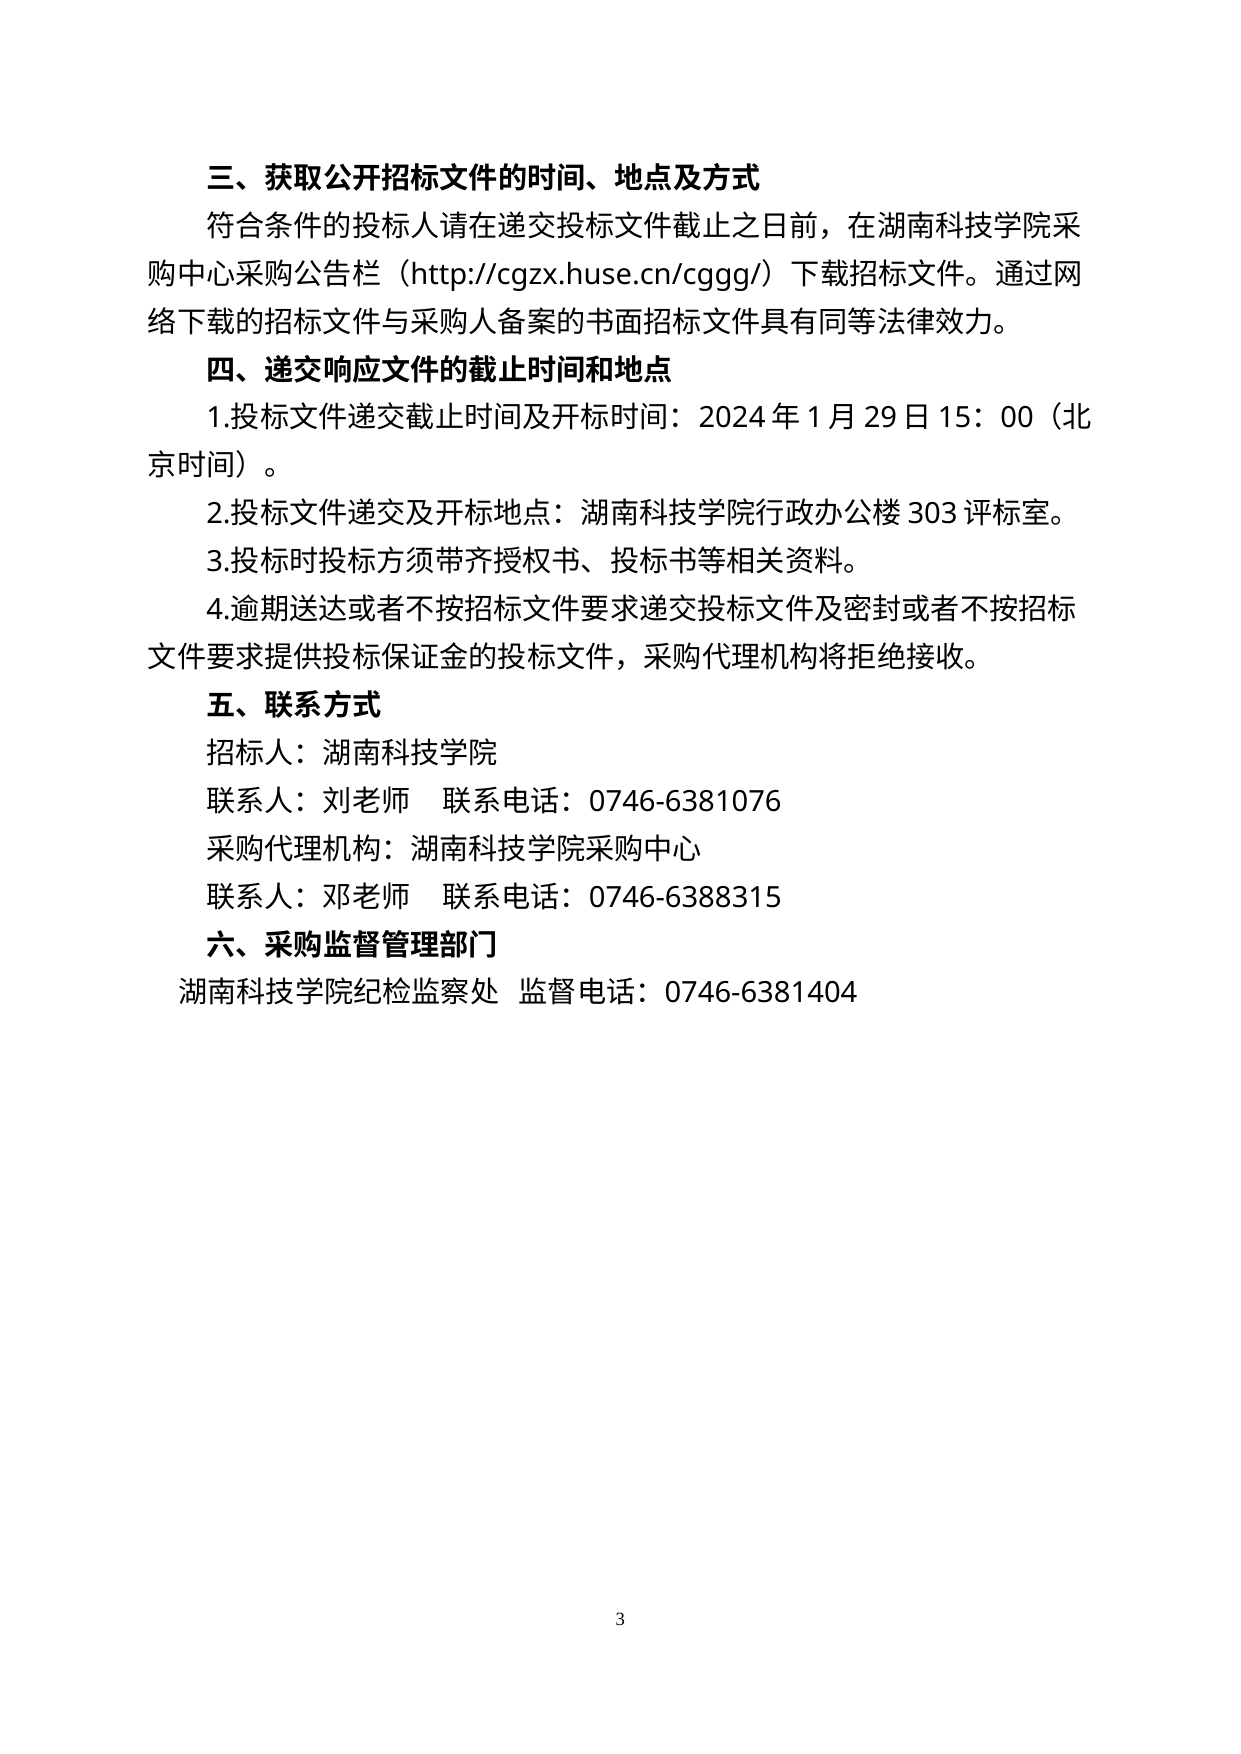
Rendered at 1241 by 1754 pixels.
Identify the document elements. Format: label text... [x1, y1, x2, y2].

text 五、联系方式 [148, 677, 1092, 725]
text 三、获取公开招标文件的时间、地点及方式 [148, 150, 1092, 198]
text 联系人：刘老师 联系电话：0746-6381076 [148, 773, 1092, 821]
text 招标人：湖南科技学院 [148, 725, 1092, 773]
text 3.投标时投标方须带齐授权书、投标书等相关资料。 [148, 533, 1092, 581]
text 湖南科技学院纪检监察处 监督电话：0746-6381404 [148, 964, 1092, 1012]
text 4.逾期送达或者不按招标文件要求递交投标文件及密封或者不按招标文件要求提供投标保证金的投标文件，采购代理机构将拒绝接收。 [148, 581, 1092, 677]
text 符合条件的投标人请在递交投标文件截止之日前，在湖南科技学院采购中心采购公告栏（http://cgzx.huse.cn/cggg/）下载招标文件。通过网络下载的招标文件与采购人备案的书面招标文件具有同等法律效力。 [148, 198, 1092, 342]
text 六、采购监督管理部门 [148, 917, 1092, 964]
text 联系人：邓老师 联系电话：0746-6388315 [148, 869, 1092, 917]
text 1.投标文件递交截止时间及开标时间：2024年1月29日15：00（北京时间）。 [148, 389, 1092, 485]
text 四、递交响应文件的截止时间和地点 [148, 342, 1092, 389]
text 2.投标文件递交及开标地点：湖南科技学院行政办公楼303评标室。 [148, 485, 1092, 533]
text 采购代理机构：湖南科技学院采购中心 [148, 821, 1092, 869]
